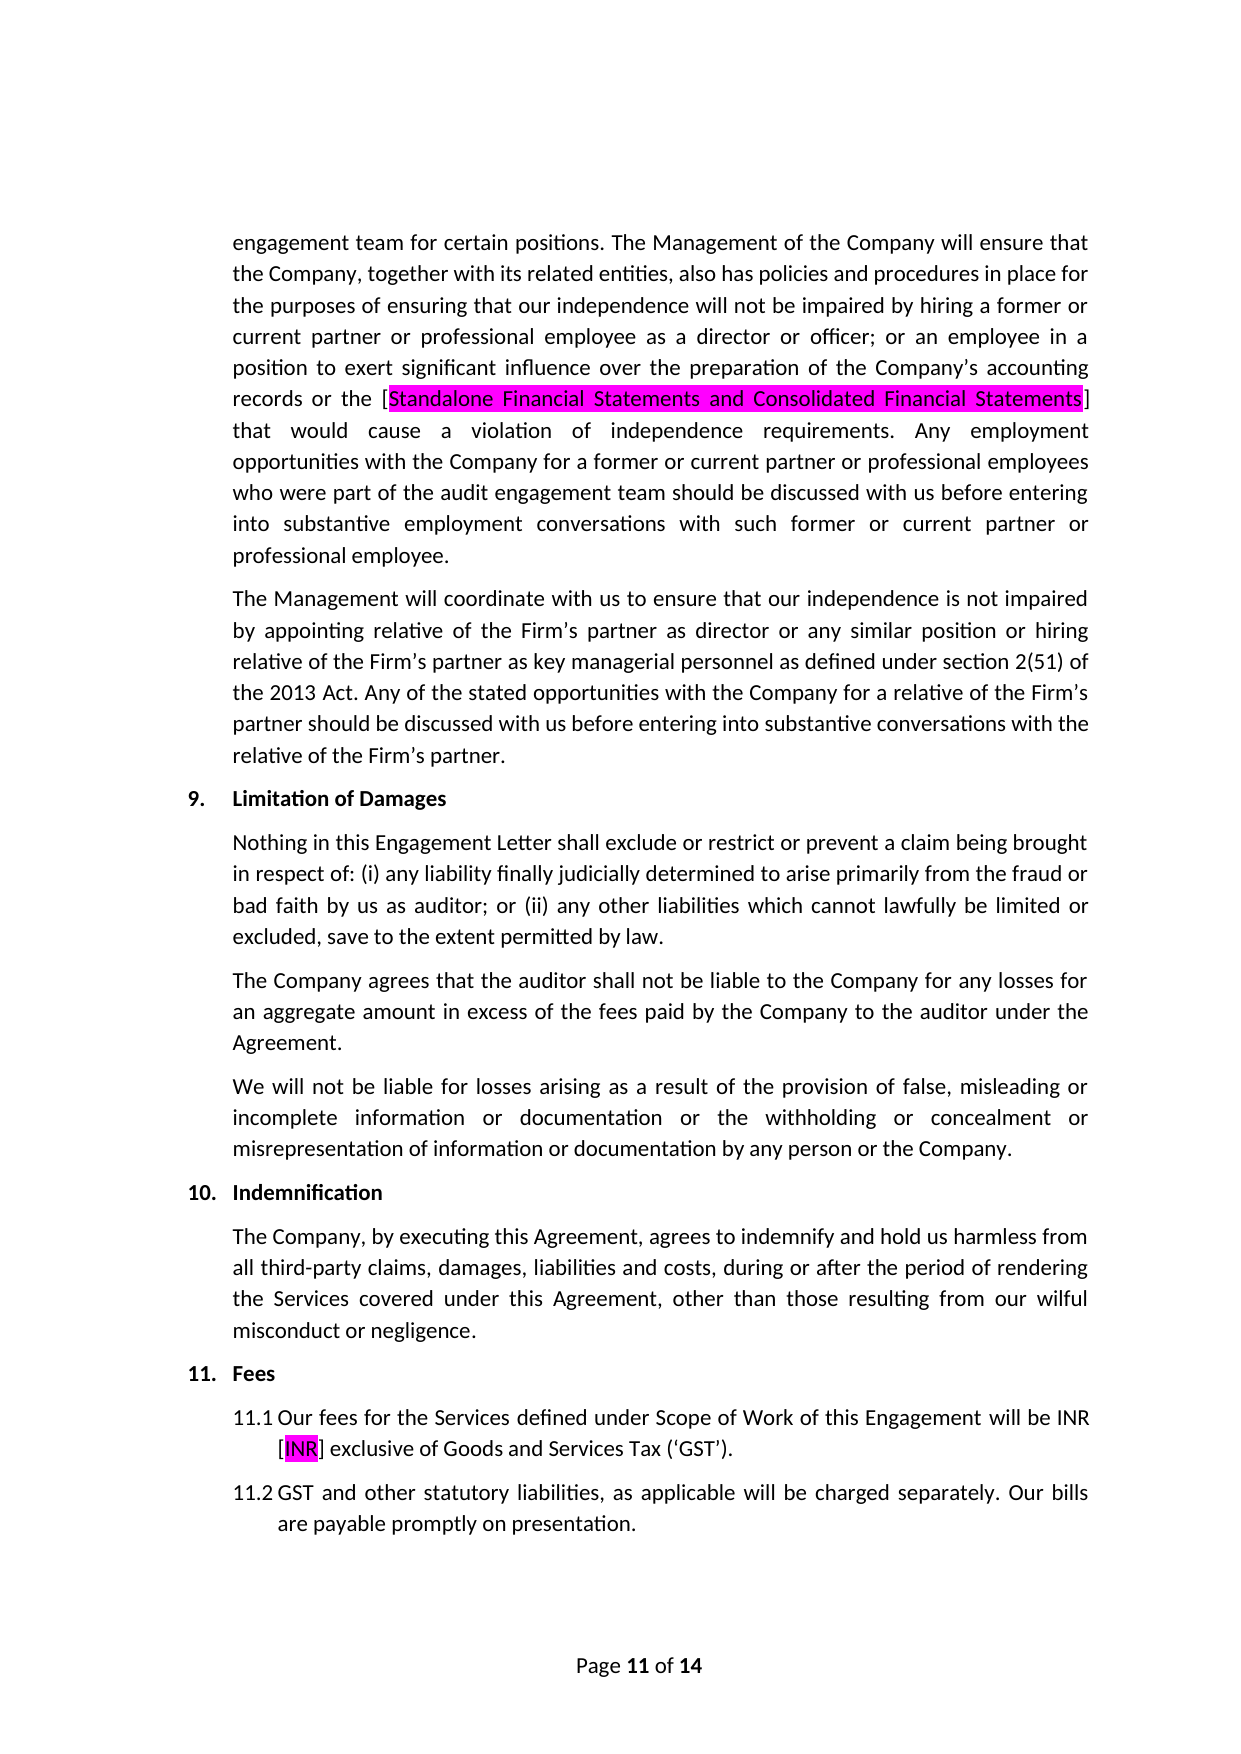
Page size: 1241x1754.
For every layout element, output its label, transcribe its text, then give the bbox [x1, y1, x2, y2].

list Nothing in this Engagement Letter shall exclude or restrict or prevent a claim being brought in respect of: (i) any liability finally judicially determined to arise primarily from the fraud or bad faith by us as auditor; or (ii) any other liabilities which cannot lawfully be limited or excluded, save to the extent permitted by law. [232, 825, 1090, 950]
subtitle Indemnification [187, 1175, 1090, 1206]
list The Company, by executing this Agreement, agrees to indemnify and hold us harmless from all third-party claims, damages, liabilities and costs, during or after the period of rendering the Services covered under this Agreement, other than those resulting from our wilful misconduct or negligence. [232, 1219, 1090, 1344]
subtitle Limitation of Damages [187, 781, 1090, 812]
list Our fees for the Services defined under Scope of Work of this Engagement will be INR [INR] exclusive of Goods and Services Tax (‘GST’). [232, 1400, 1090, 1462]
list GST and other statutory liabilities, as applicable will be charged separately. Our bills are payable promptly on presentation. [232, 1475, 1090, 1537]
text The Management will coordinate with us to ensure that our independence is not impaired by appointing relative of the Firm’s partner as director or any similar position or hiring relative of the Firm’s partner as key managerial personnel as defined under section 2(51) of the 2013 Act. Any of the stated opportunities with the Company for a relative of the Firm’s partner should be discussed with us before entering into substantive conversations with the relative of the Firm’s partner. [232, 581, 1090, 769]
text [232, 225, 1090, 569]
subtitle Fees [187, 1356, 1090, 1387]
list The Company agrees that the auditor shall not be liable to the Company for any losses for an aggregate amount in excess of the fees paid by the Company to the auditor under the Agreement. [232, 962, 1090, 1056]
list We will not be liable for losses arising as a result of the provision of false, misleading or incomplete information or documentation or the withholding or concealment or misrepresentation of information or documentation by any person or the Company. [232, 1069, 1090, 1162]
